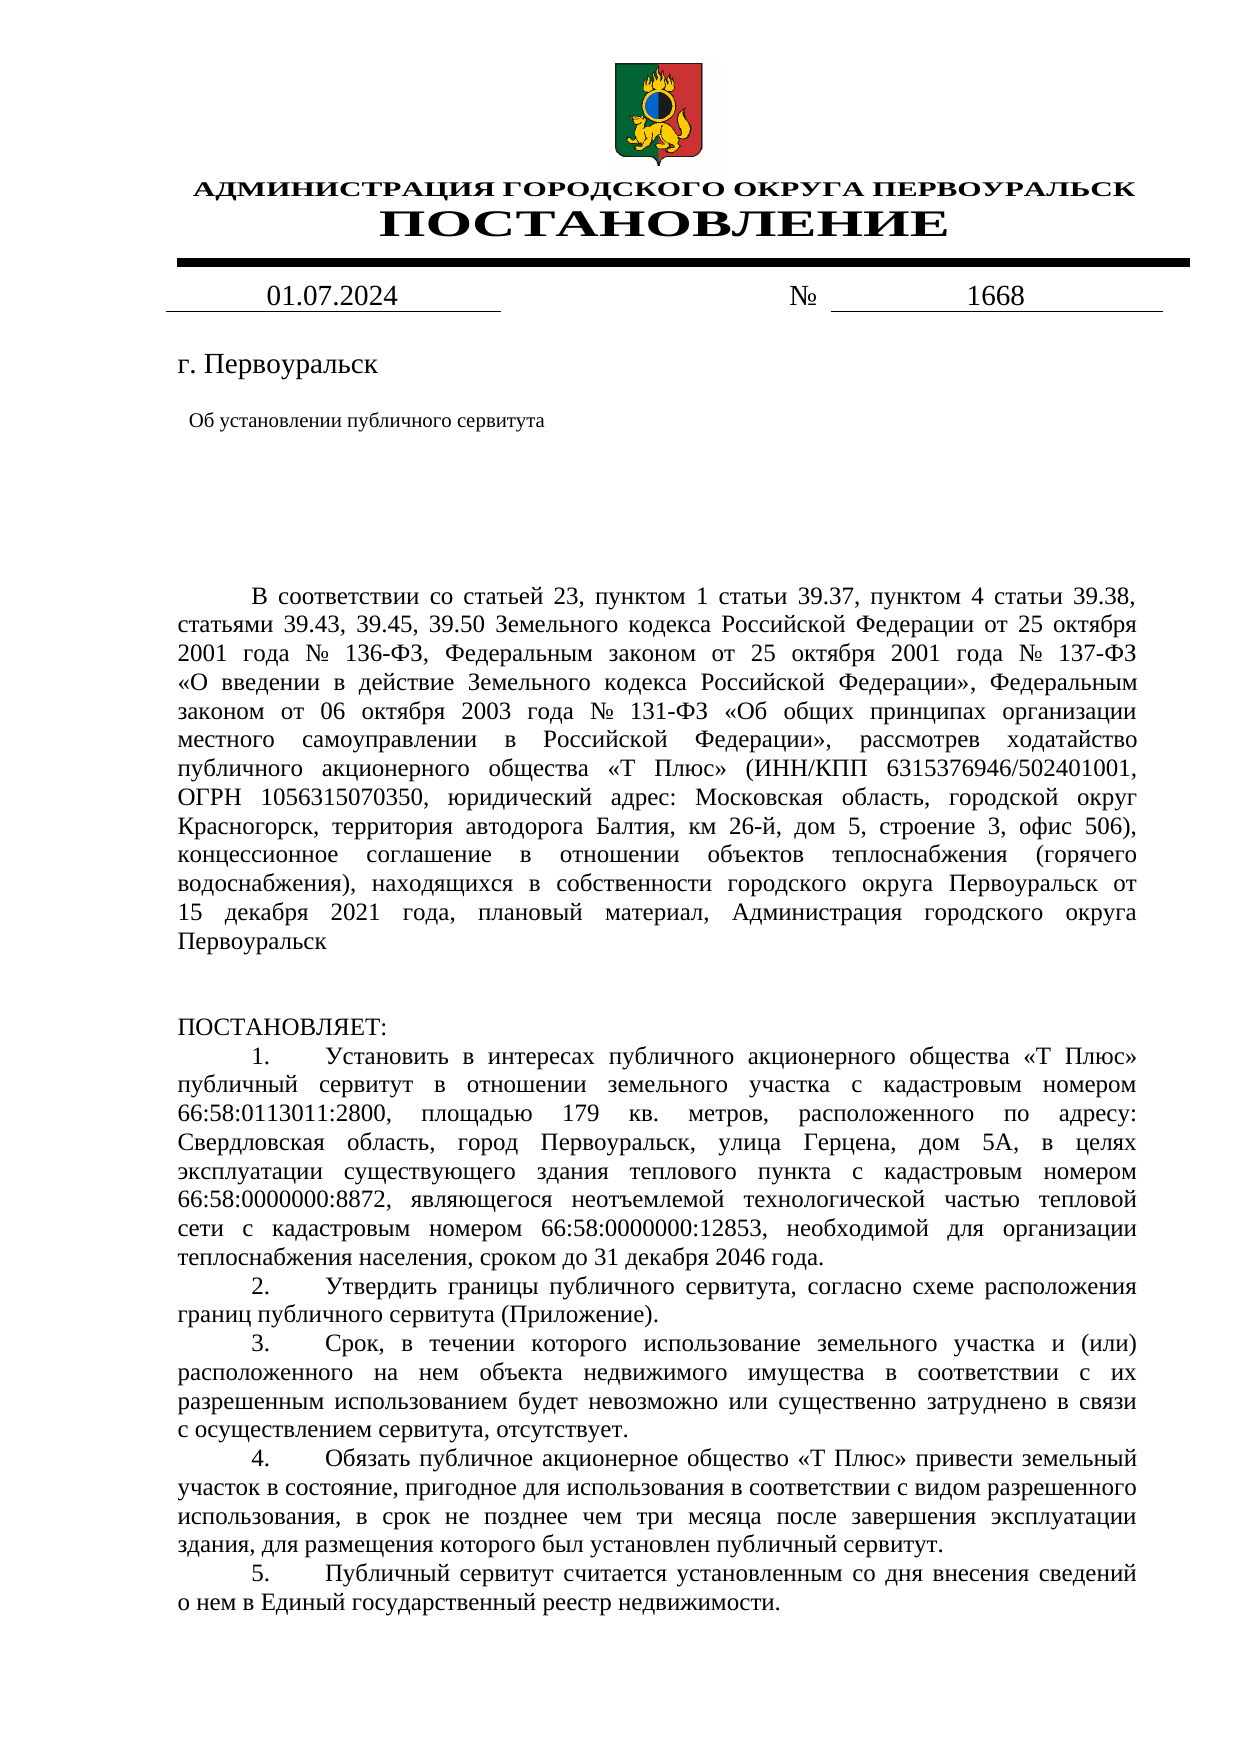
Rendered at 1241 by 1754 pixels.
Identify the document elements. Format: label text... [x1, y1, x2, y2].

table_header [166, 1041, 1155, 1616]
picture [607, 58, 722, 177]
table_header № [501, 267, 831, 311]
text ПОСТАНОВЛЯЕТ: [177, 1012, 1152, 1041]
table_header Об установлении публичного сервитута [177, 408, 623, 466]
table_header 01.07.2024 [166, 266, 501, 311]
table_header 1668 [831, 267, 1163, 311]
table_header В соответствии со статьей 23, пунктом 1 статьи 39.37, пунктом 4 статьи 39.38, статьями 39.43, 39.45, 39.50 Земельного кодекса Российской Федерации от 25 октября 2001 года № 136-ФЗ, Федеральным законом от 25 октября 2001 года № 137-ФЗ «О введении в действие Земельного кодекса Российской Федерации», Федеральным законом от 06 октября 2003 года № 131-ФЗ «Об общих принципах организации местного самоуправлении в Российской Федерации», рассмотрев ходатайство публичного акционерного общества «Т Плюс» (ИНН/КПП 6315376946/502401001, ОГРН 1056315070350, юридический адрес: Московская область, городской округ Красногорск, территория автодорога Балтия, км 26-й, дом 5, строение 3, офис 506), концессионное соглашение в отношении объектов теплоснабжения (горячего водоснабжения), находящихся в собственности городского округа Первоуральск от 15 декабря 2021 года, плановый материал, Администрация городского округа Первоуральск [166, 581, 1155, 954]
text ПОСТАНОВЛЕНИЕ [177, 201, 1152, 244]
text г. Первоуральск [177, 346, 1148, 379]
text АДМИНИСТРАЦИЯ ГОРОДСКОГО ОКРУГА ПЕРВОУРАЛЬСК [177, 177, 1152, 201]
